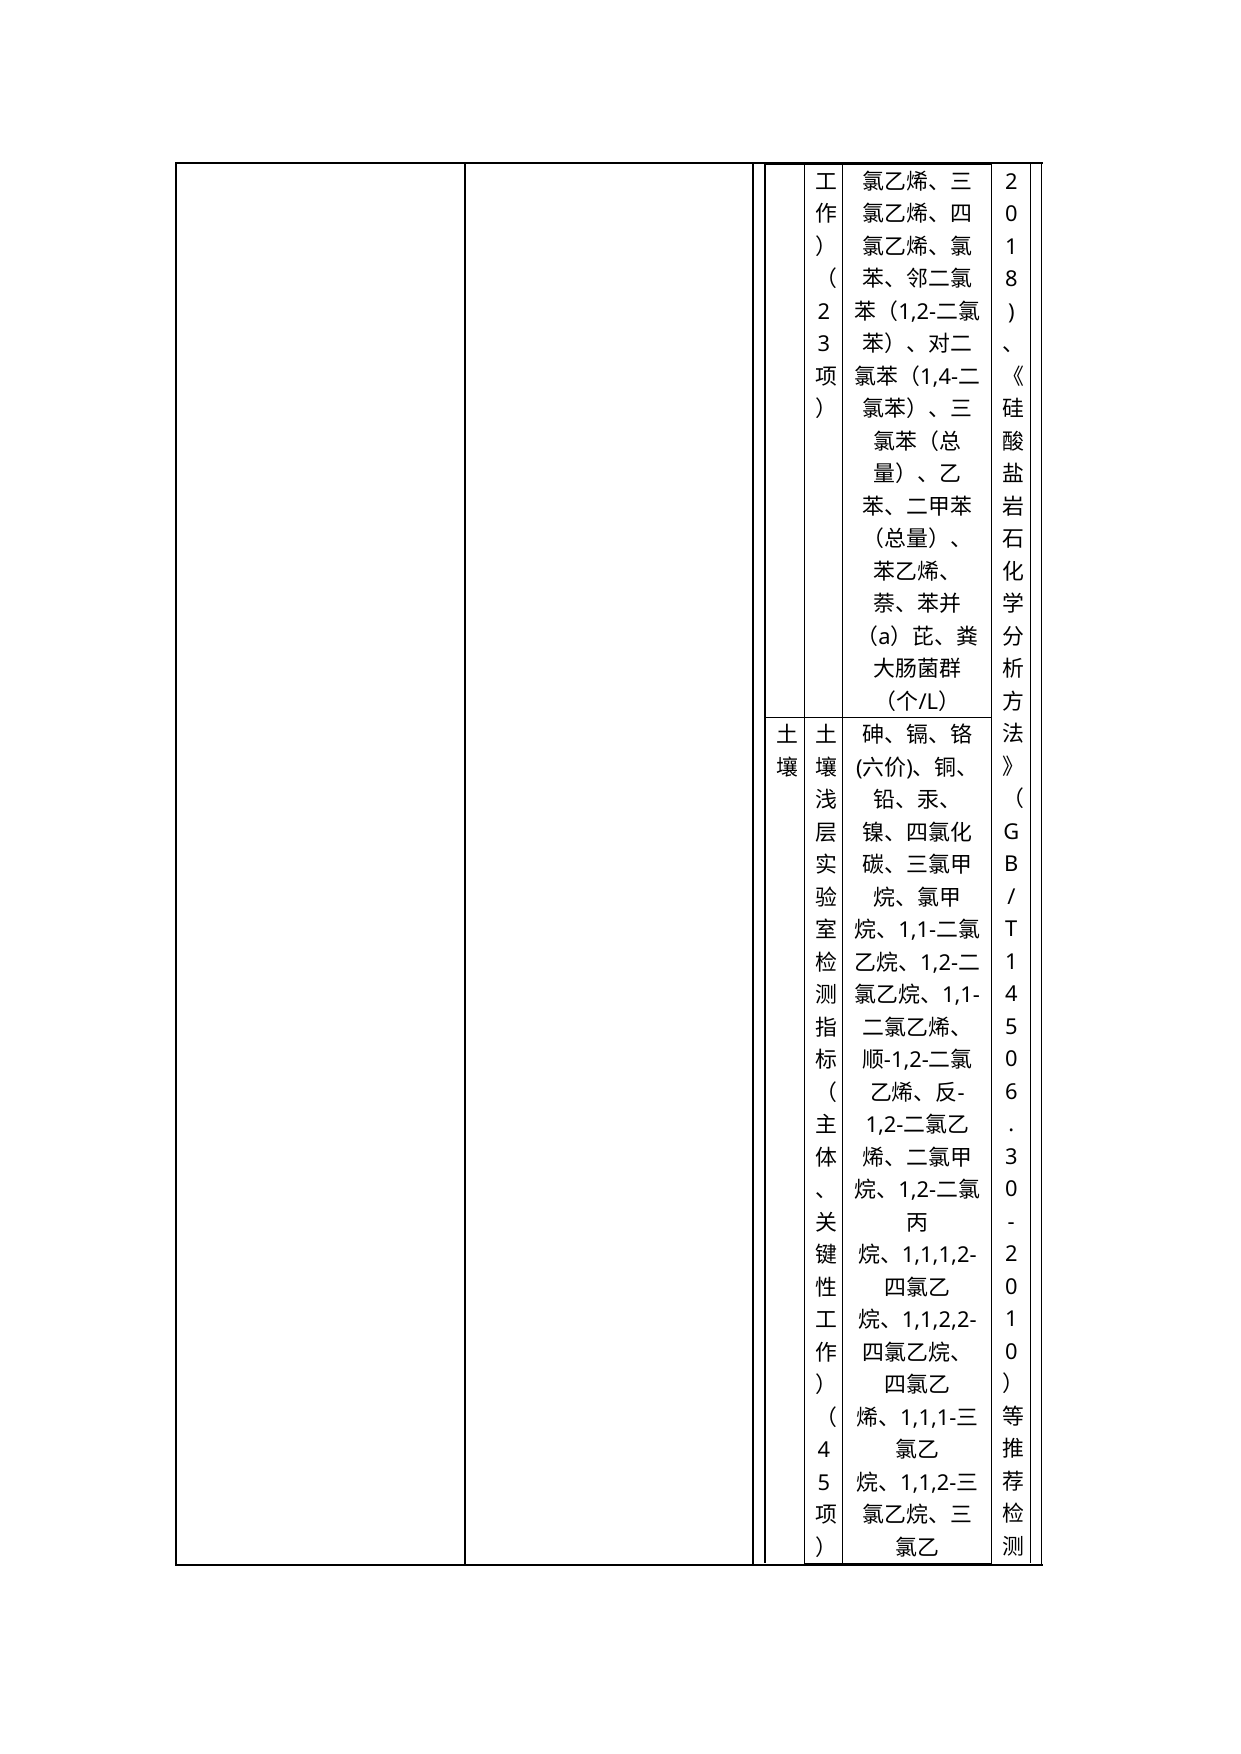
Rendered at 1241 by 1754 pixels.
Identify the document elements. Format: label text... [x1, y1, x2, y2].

table_cell 1 [177, 164, 464, 1564]
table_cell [754, 164, 804, 1564]
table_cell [843, 165, 991, 717]
table_cell ★ [466, 164, 752, 1564]
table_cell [843, 718, 991, 1563]
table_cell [992, 164, 1041, 1564]
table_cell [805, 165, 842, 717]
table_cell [805, 718, 842, 1563]
